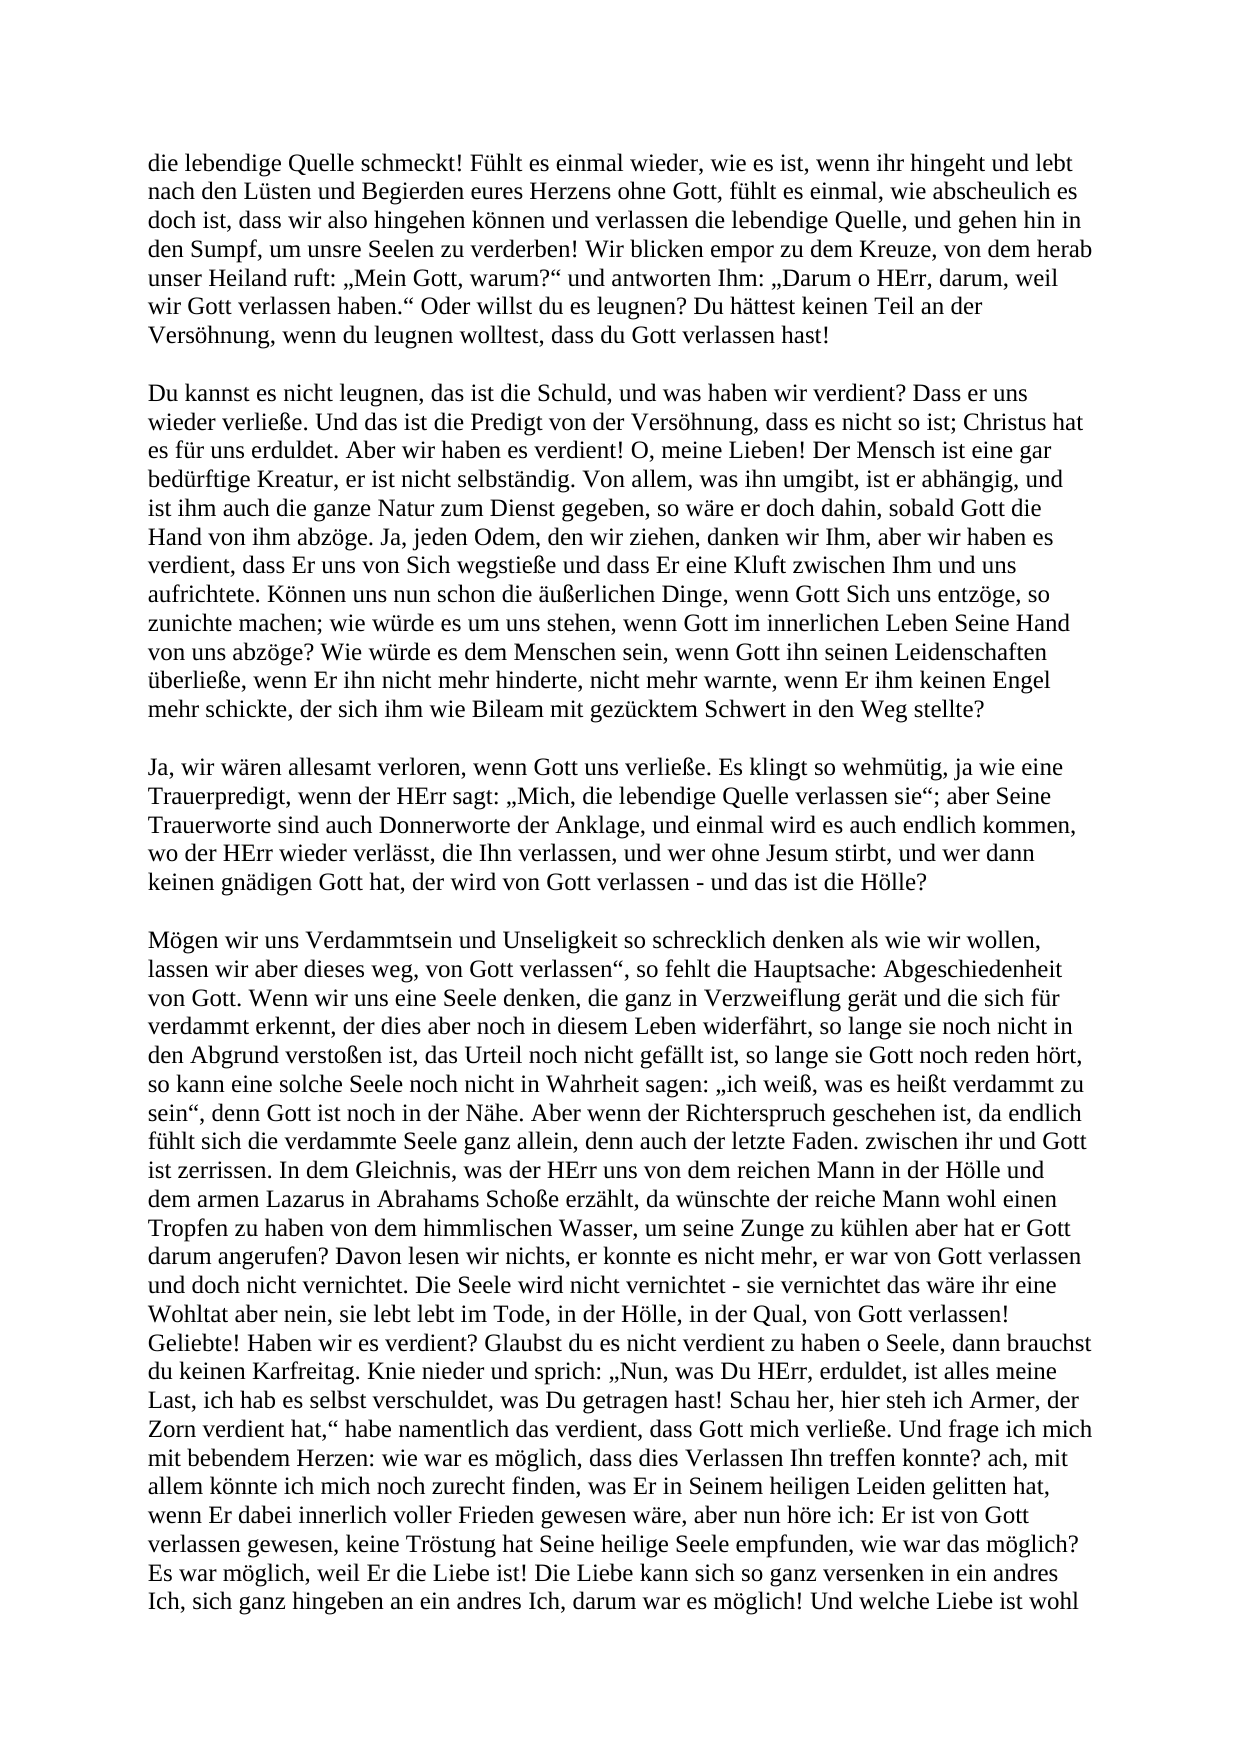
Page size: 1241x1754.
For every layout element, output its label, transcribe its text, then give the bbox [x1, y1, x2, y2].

text Du kannst es nicht leugnen, das ist die Schuld, und was haben wir verdient? Dass er uns wieder verließe. Und das ist die Predigt von der Versöhnung, dass es nicht so ist; Christus hat es für uns erduldet. Aber wir haben es verdient! O, meine Lieben! Der Mensch ist eine gar bedürftige Kreatur, er ist nicht selbständig. Von allem, was ihn umgibt, ist er abhängig, und ist ihm auch die ganze Natur zum Dienst gegeben, so wäre er doch dahin, sobald Gott die Hand von ihm abzöge. Ja, jeden Odem, den wir ziehen, danken wir Ihm, aber wir haben es verdient, dass Er uns von Sich wegstieße und dass Er eine Kluft zwischen Ihm und uns aufrichtete. Können uns nun schon die äußerlichen Dinge, wenn Gott Sich uns entzöge, so zunichte machen; wie würde es um uns stehen, wenn Gott im innerlichen Leben Seine Hand von uns abzöge? Wie würde es dem Menschen sein, wenn Gott ihn seinen Leidenschaften überließe, wenn Er ihn nicht mehr hinderte, nicht mehr warnte, wenn Er ihm keinen Engel mehr schickte, der sich ihm wie Bileam mit gezücktem Schwert in den Weg stellte? [148, 378, 1093, 723]
text Ja, wir wären allesamt verloren, wenn Gott uns verließe. Es klingt so wehmütig, ja wie eine Trauerpredigt, wenn der HErr sagt: „Mich, die lebendige Quelle verlassen sie“; aber Seine Trauerworte sind auch Donnerworte der Anklage, und einmal wird es auch endlich kommen, wo der HErr wieder verlässt, die Ihn verlassen, und wer ohne Jesum stirbt, und wer dann keinen gnädigen Gott hat, der wird von Gott verlassen - und das ist die Hölle? [148, 752, 1093, 896]
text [148, 148, 1093, 349]
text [148, 925, 1093, 1615]
